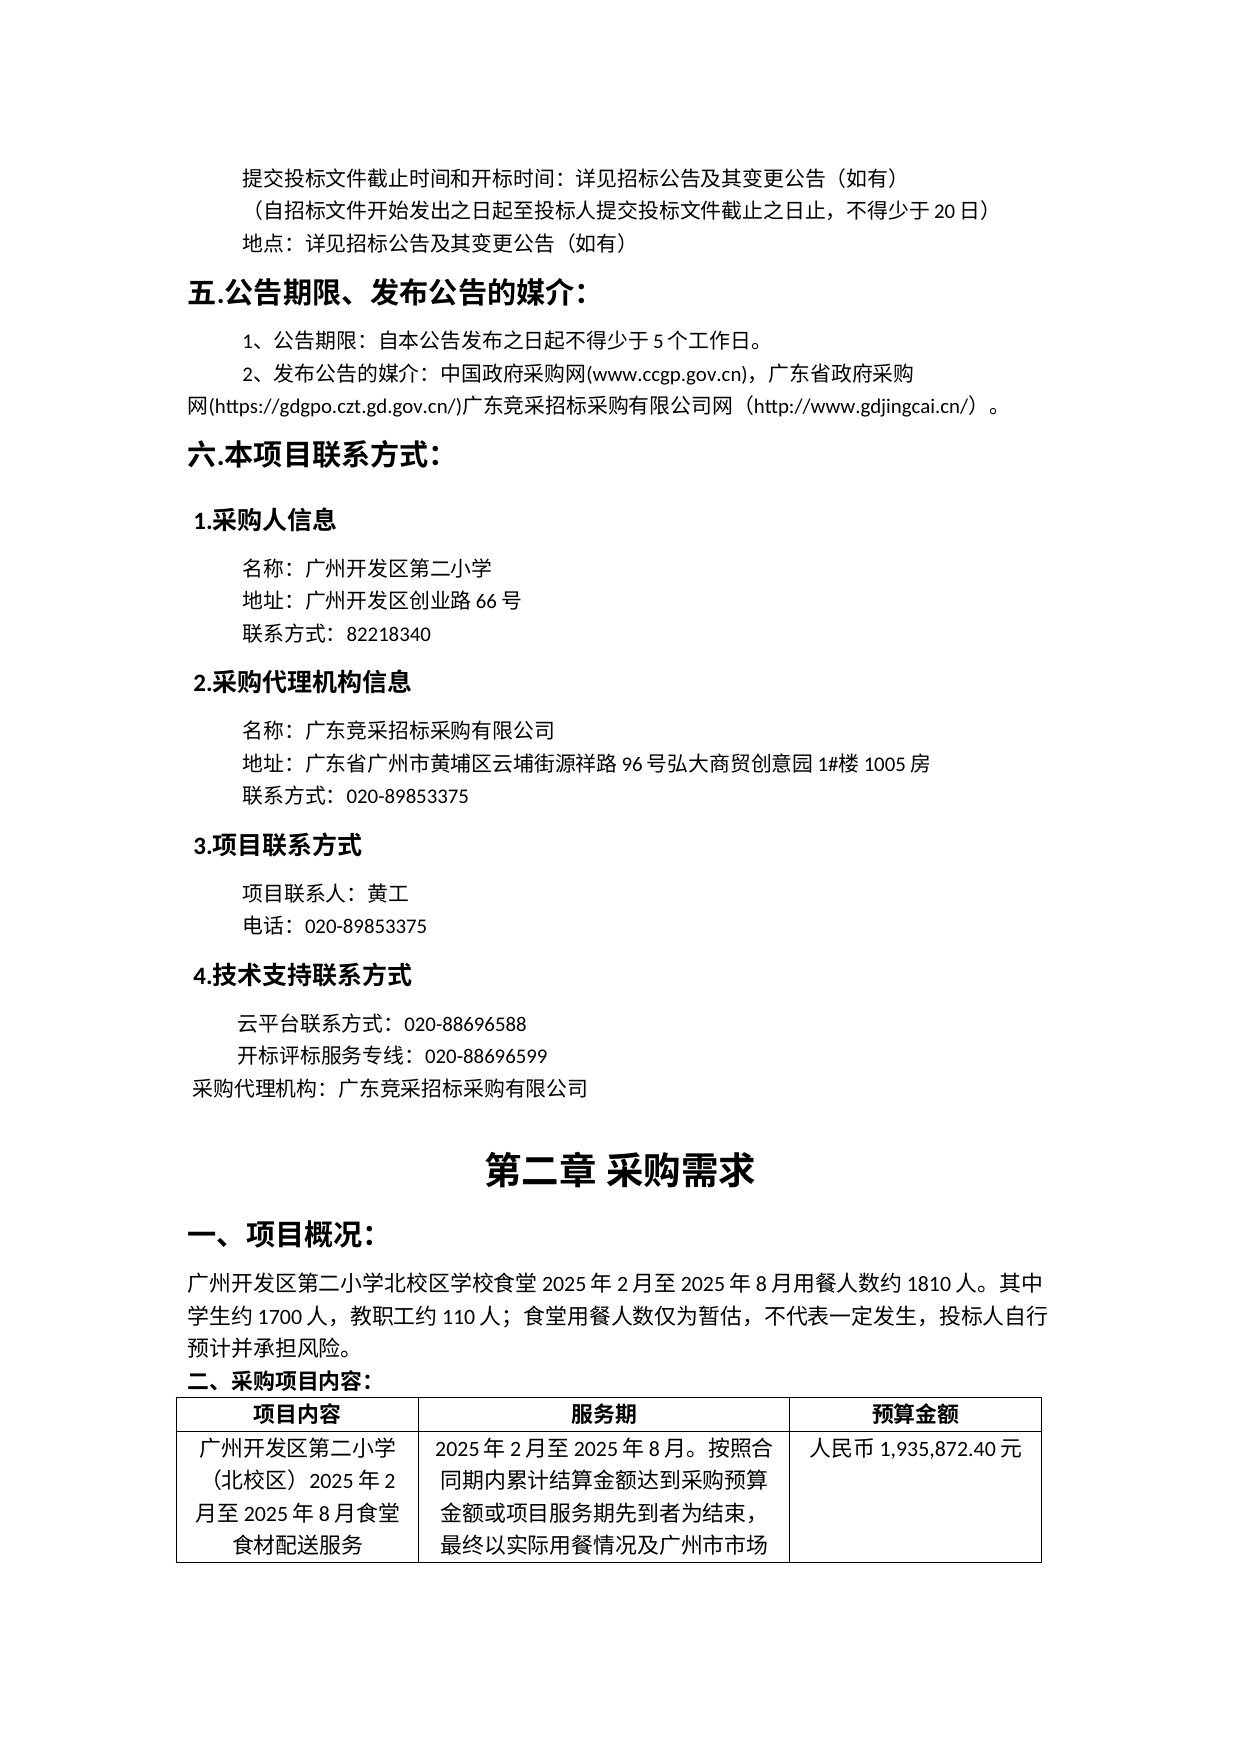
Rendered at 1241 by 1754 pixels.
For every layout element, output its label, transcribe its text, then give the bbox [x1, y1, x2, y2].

text 电话：020-89853375 [187, 909, 1053, 942]
text 名称：广州开发区第二小学 [187, 552, 1053, 584]
table_cell 人民币1,935,872.40元 [790, 1432, 1041, 1562]
text 1、公告期限：自本公告发布之日起不得少于5个工作日。 [187, 324, 1053, 357]
text 地址：广东省广州市黄埔区云埔街源祥路96号弘大商贸创意园1#楼1005房 [187, 747, 1053, 779]
table_header 预算金额 [790, 1398, 1041, 1431]
text 采购代理机构：广东竞采招标采购有限公司 [187, 1072, 1053, 1104]
text 六.本项目联系方式： [187, 422, 1053, 487]
text 2、发布公告的媒介：中国政府采购网(www.ccgp.gov.cn)，广东省政府采购网(https://gdgpo.czt.gd.gov.cn/)广东竞采招标采购有限公司网（http://www.gdjingcai.cn/）。 [187, 357, 1053, 422]
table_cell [419, 1432, 789, 1562]
text 联系方式：82218340 [187, 617, 1053, 649]
text 提交投标文件截止时间和开标时间：详见招标公告及其变更公告（如有） [187, 162, 1053, 194]
text 3.项目联系方式 [187, 812, 1053, 877]
table_header 项目内容 [177, 1398, 418, 1431]
text 二、采购项目内容： [187, 1364, 1053, 1397]
text 地址：广州开发区创业路66号 [187, 584, 1053, 617]
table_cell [177, 1432, 418, 1562]
text 一、项目概况： [187, 1202, 1053, 1267]
text 2.采购代理机构信息 [187, 649, 1053, 714]
text 联系方式：020-89853375 [187, 779, 1053, 812]
text 五.公告期限、发布公告的媒介： [187, 259, 1053, 324]
text 开标评标服务专线：020-88696599 [187, 1039, 1053, 1072]
text 广州开发区第二小学北校区学校食堂2025年2月至2025年8月用餐人数约1810人。其中学生约1700人，教职工约110人；食堂用餐人数仅为暂估，不代表一定发生，投标人自行预计并承担风险。 [187, 1267, 1053, 1364]
text 1.采购人信息 [187, 487, 1053, 552]
text 第二章 采购需求 [187, 1137, 1053, 1202]
text 4.技术支持联系方式 [187, 942, 1053, 1007]
text 名称：广东竞采招标采购有限公司 [187, 714, 1053, 747]
text 地点：详见招标公告及其变更公告（如有） [187, 227, 1053, 259]
text 项目联系人：黄工 [187, 877, 1053, 909]
text 云平台联系方式：020-88696588 [187, 1007, 1053, 1039]
text （自招标文件开始发出之日起至投标人提交投标文件截止之日止，不得少于20日） [187, 194, 1053, 227]
table_header 服务期 [419, 1398, 789, 1431]
